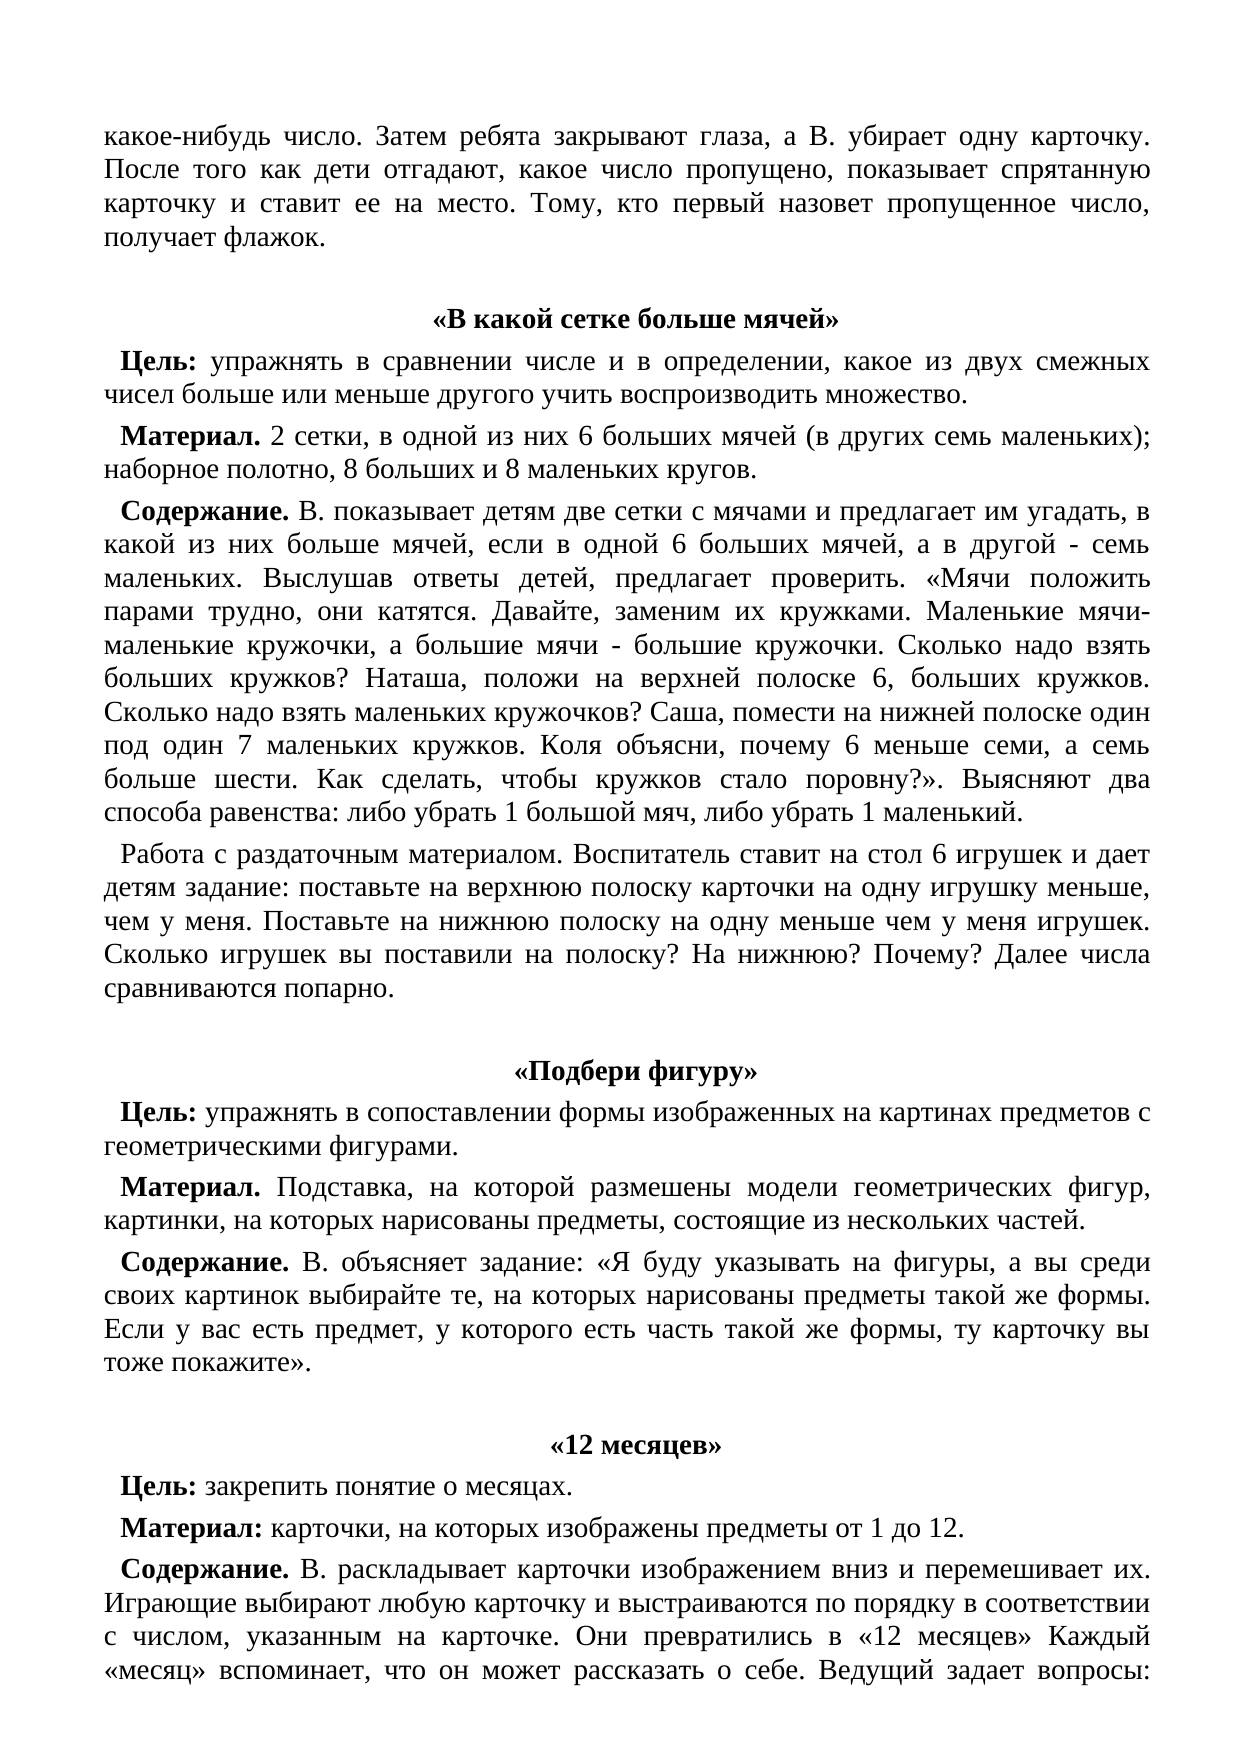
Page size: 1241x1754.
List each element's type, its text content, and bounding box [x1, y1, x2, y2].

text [103, 118, 1152, 252]
text Работа с раздаточным материалом. Воспитатель ставит на стол 6 игрушек и дает детям задание: поставьте на верхнюю полоску карточки на одну игрушку меньше, чем у меня. Поставьте на нижнюю полоску на одну меньше чем у меня игрушек. Сколько игрушек вы поставили на полоску? На нижнюю? Почему? Далее числа сравниваются попарно. [103, 836, 1152, 1003]
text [103, 1551, 1152, 1685]
text «В какой сетке больше мячей» [103, 301, 1152, 335]
text Цель: закрепить понятие о месяцах. [103, 1468, 1152, 1502]
text Материал. 2 сетки, в одной из них 6 больших мячей (в других семь маленьких); наборное полотно, 8 больших и 8 маленьких кругов. [103, 418, 1152, 485]
text «12 месяцев» [103, 1427, 1152, 1461]
text «Подбери фигуру» [103, 1053, 1152, 1086]
text Материал: карточки, на которых изображены предметы от 1 до 12. [103, 1510, 1152, 1543]
text Цель: упражнять в сопоставлении формы изображенных на картинах предметов с геометрическими фигурами. [103, 1094, 1152, 1161]
text Материал. Подставка, на которой размешены модели геометрических фигур, картинки, на которых нарисованы предметы, состоящие из нескольких частей. [103, 1169, 1152, 1236]
text Содержание. В. объясняет задание: «Я буду указывать на фигуры, а вы среди своих картинок выбирайте те, на которых нарисованы предметы такой же формы. Если у вас есть предмет, у которого есть часть такой же формы, ту карточку вы тоже покажите». [103, 1244, 1152, 1378]
text Цель: упражнять в сравнении числе и в определении, какое из двух смежных чисел больше или меньше другого учить воспроизводить множество. [103, 343, 1152, 410]
text Содержание. В. показывает детям две сетки с мячами и предлагает им угадать, в какой из них больше мячей, если в одной 6 больших мячей, а в другой - семь маленьких. Выслушав ответы детей, предлагает проверить. «Мячи положить парами трудно, они катятся. Давайте, заменим их кружками. Маленькие мячи-маленькие кружочки, а большие мячи - большие кружочки. Сколько надо взять больших кружков? Наташа, положи на верхней полоске 6, больших кружков. Сколько надо взять маленьких кружочков? Саша, помести на нижней полоске один под один 7 маленьких кружков. Коля объясни, почему 6 меньше семи, а семь больше шести. Как сделать, чтобы кружков стало поровну?». Выясняют два способа равенства: либо убрать 1 большой мяч, либо убрать 1 маленький. [103, 493, 1152, 828]
